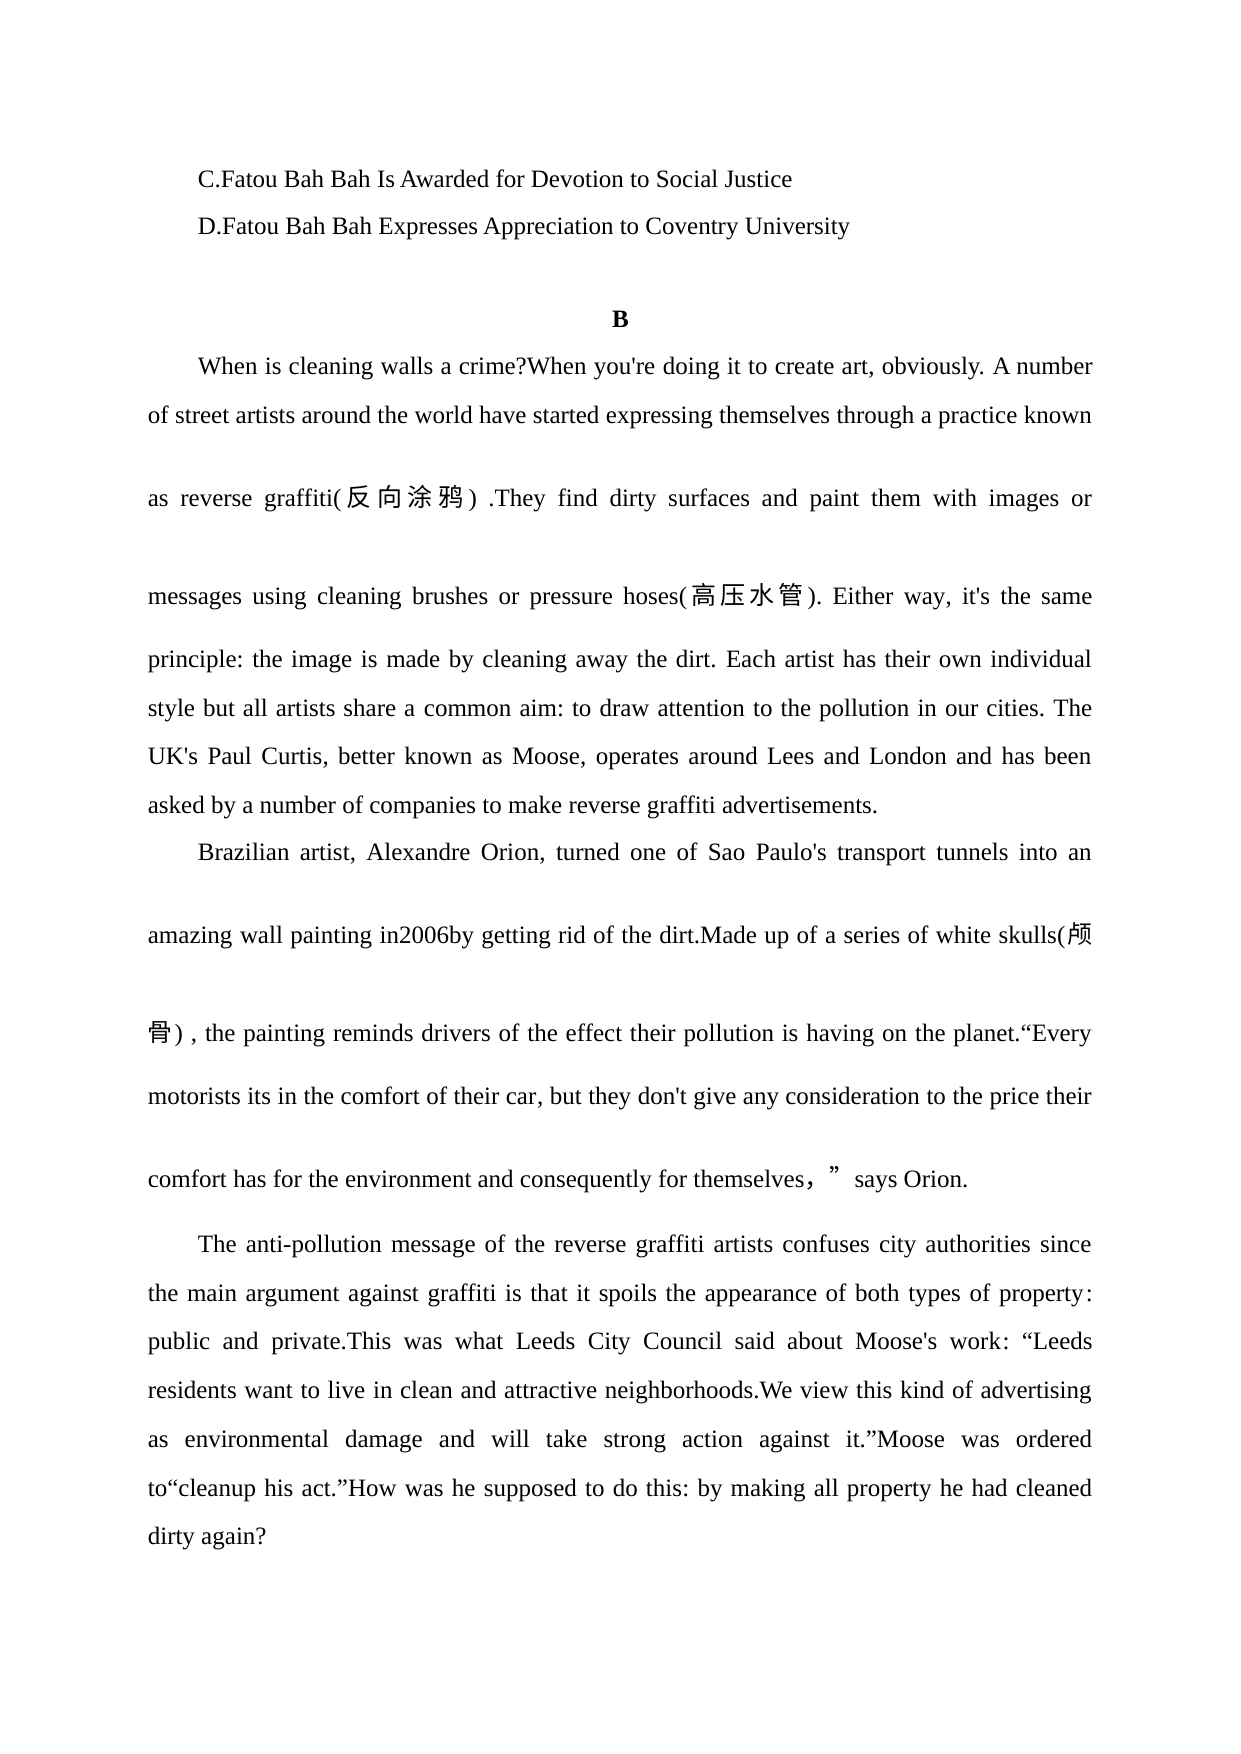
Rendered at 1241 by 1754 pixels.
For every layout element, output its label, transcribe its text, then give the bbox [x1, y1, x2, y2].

text Brazilian artist, Alexandre Orion, turned one of Sao Paulo's transport tunnels into an amazing wall painting in2006by getting rid of the dirt.Made up of a series of white skulls(颅骨) , the painting reminds drivers of the effect their pollution is having on the planet.“Every motorists its in the comfort of their car, but they don't give any consideration to the price their comfort has for the environment and consequently for themselves，”says Orion. [148, 835, 1093, 1209]
text C.Fatou Bah Bah Is Awarded for Devotion to Social Justice [148, 162, 1093, 194]
text D.Fatou Bah Bah Expresses Appreciation to Coventry University [148, 209, 1093, 241]
text The anti-pollution message of the reverse graffiti artists confuses city authorities since the main argument against graffiti is that it spoils the appearance of both types of property: public and private.This was what Leeds City Council said about Moose's work: “Leeds residents want to live in clean and attractive neighborhoods.We view this kind of advertising as environmental damage and will take strong action against it.”Moose was ordered to“cleanup his act.”How was he supposed to do this: by making all property he had cleaned dirty again? [148, 1227, 1093, 1552]
text B [148, 303, 1093, 335]
text When is cleaning walls a crime?When you're doing it to create art, obviously. A number of street artists around the world have started expressing themselves through a practice known as reverse graffiti(反向涂鸦) .They find dirty surfaces and paint them with images or messages using cleaning brushes or pressure hoses(高压水管). Either way, it's the same principle: the image is made by cleaning away the dirt. Each artist has their own individual style but all artists share a common aim: to draw attention to the pollution in our cities. The UK's Paul Curtis, better known as Moose, operates around Lees and London and has been asked by a number of companies to make reverse graffiti advertisements. [148, 349, 1093, 821]
